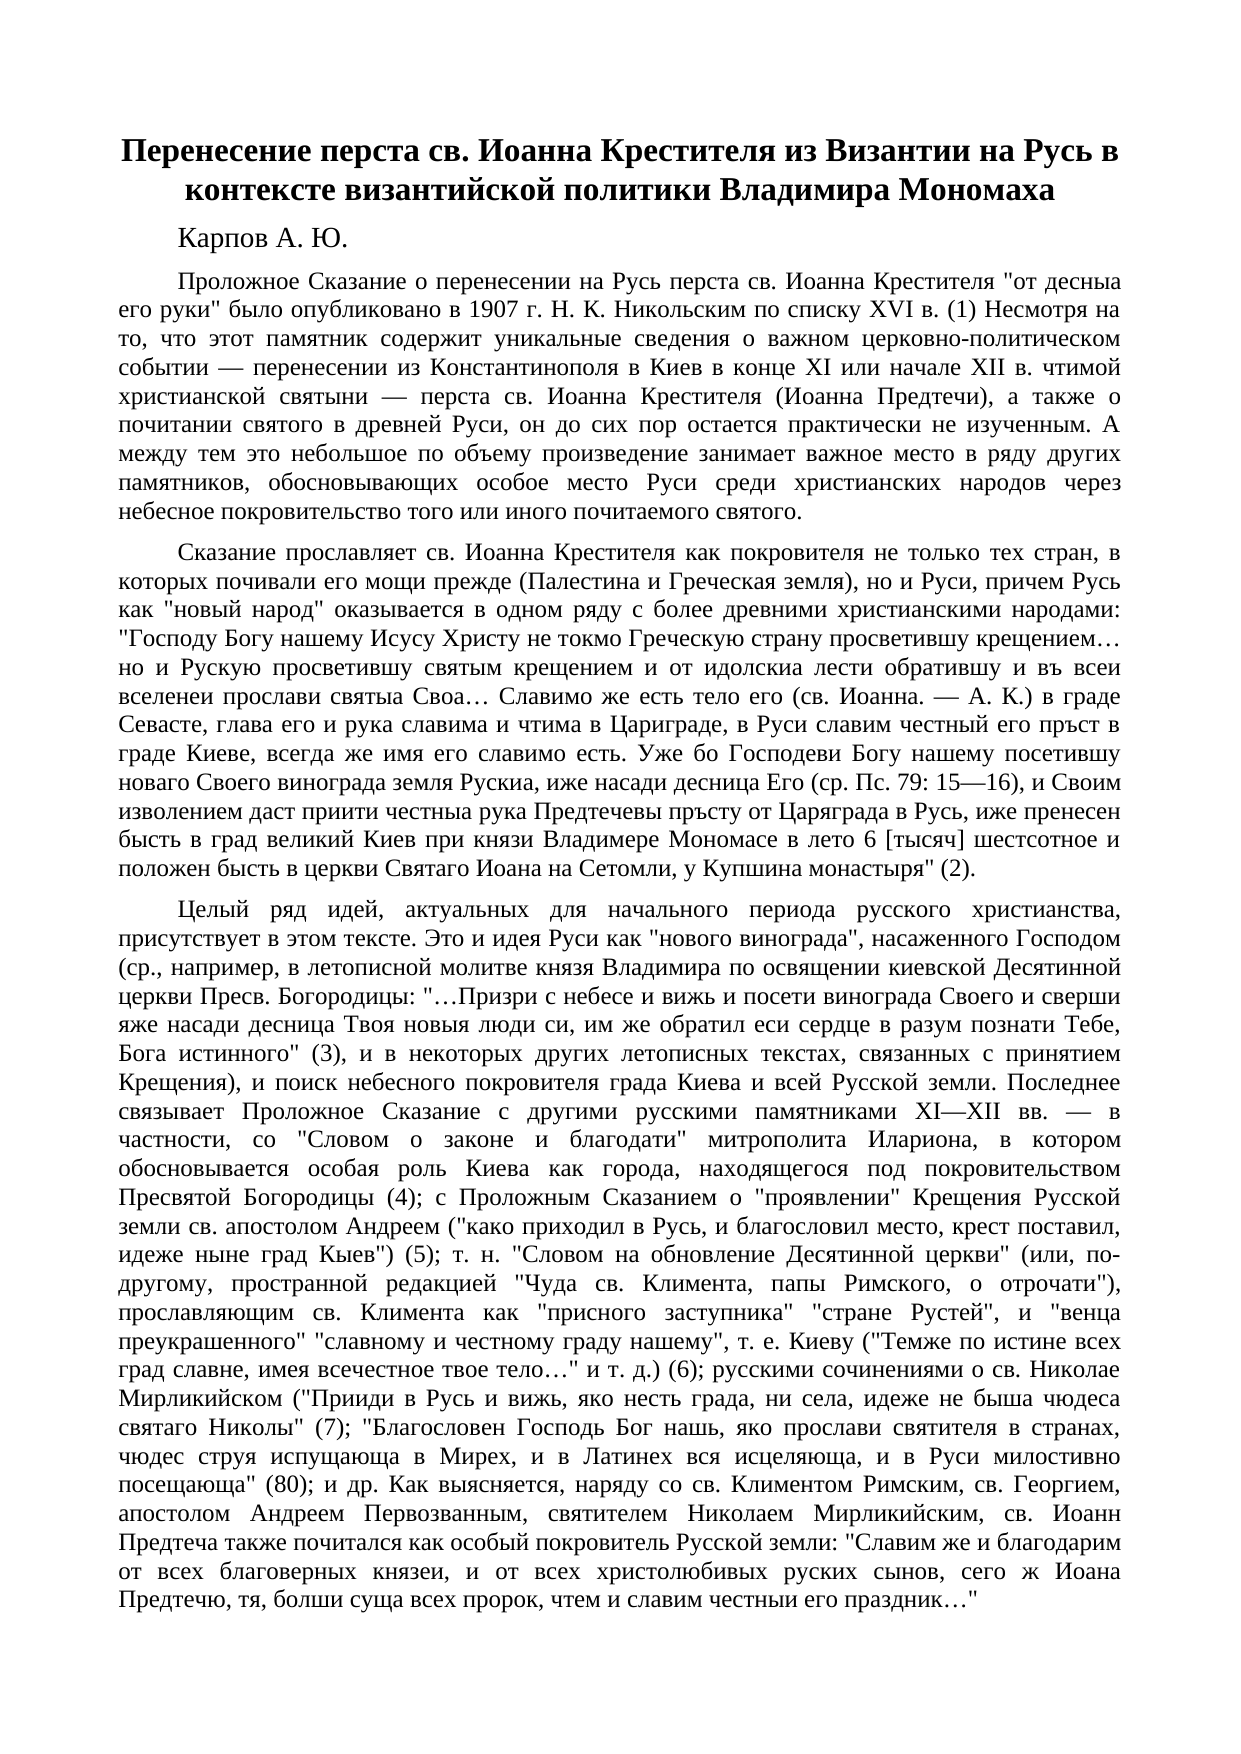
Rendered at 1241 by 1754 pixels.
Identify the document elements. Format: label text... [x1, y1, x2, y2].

text Карпов А. Ю. [118, 220, 1122, 253]
text Сказание прославляет св. Иоанна Крестителя как покровителя не только тех стран, в которых почивали его мощи прежде (Палестина и Греческая земля), но и Руси, причем Русь как "новый народ" оказывается в одном ряду с более древними христианскими народами: "Господу Богу нашему Исусу Христу не токмо Греческую страну просветившу крещением… но и Рускую просветившу святым крещением и от идолскиа лести обратившу и въ всеи вселенеи прослави святыа Своа… Славимо же есть тело его (св. Иоанна. — А. К.) в граде Севасте, глава его и рука славима и чтима в Цариграде, в Руси славим честный его пръст в граде Киеве, всегда же имя его славимо есть. Уже бо Господеви Богу нашему посетившу новаго Своего винограда земля Рускиа, иже насади десница Его (ср. Пс. 79: 15—16), и Своим изволением даст приити честныа рука Предтечевы пръсту от Царяграда в Русь, иже пренесен бысть в град великий Киев при князи Владимере Мономасе в лето 6 [тысяч] шестсотное и положен бысть в церкви Святаго Иоана на Сетомли, у Купшина монастыря" (2). [118, 537, 1122, 882]
text Проложное Сказание о перенесении на Русь перста св. Иоанна Крестителя "от десныа его руки" было опубликовано в 1907 г. Н. К. Никольским по списку XVI в. (1) Несмотря на то, что этот памятник содержит уникальные сведения о важном церковно-политическом событии — перенесении из Константинополя в Киев в конце XI или начале XII в. чтимой христианской святыни — перста св. Иоанна Крестителя (Иоанна Предтечи), а также о почитании святого в древней Руси, он до сих пор остается практически не изученным. А между тем это небольшое по объему произведение занимает важное место в ряду других памятников, обосновывающих особое место Руси среди христианских народов через небесное покровительство того или иного почитаемого святого. [118, 266, 1122, 524]
text Целый ряд идей, актуальных для начального периода русского христианства, присутствует в этом тексте. Это и идея Руси как "нового винограда", насаженного Господом (ср., например, в летописной молитве князя Владимира по освящении киевской Десятинной церкви Пресв. Богородицы: "…Призри с небесе и вижь и посети винограда Своего и сверши яже насади десница Твоя новыя люди си, им же обратил еси сердце в разум познати Тебе, Бога истинного" (3), и в некоторых других летописных текстах, связанных с принятием Крещения), и поиск небесного покровителя града Киева и всей Русской земли. Последнее связывает Проложное Сказание с другими русскими памятниками XI—XII вв. — в частности, со "Словом о законе и благодати" митрополита Илариона, в котором обосновывается особая роль Киева как города, находящегося под покровительством Пресвятой Богородицы (4); с Проложным Сказанием о "проявлении" Крещения Русской земли св. апостолом Андреем ("како приходил в Русь, и благословил место, крест поставил, идеже ныне град Кыев") (5); т. н. "Словом на обновление Десятинной церкви" (или, по-другому, пространной редакцией "Чуда св. Климента, папы Римского, о отрочати"), прославляющим св. Климента как "присного заступника" "стране Рустей", и "венца преукрашенного" "славному и честному граду нашему", т. е. Киеву ("Темже по истине всех град славне, имея всечестное твое тело…" и т. д.) (6); русскими сочинениями о св. Николае Мирликийском ("Прииди в Русь и вижь, яко несть града, ни села, идеже не быша чюдеса святаго Николы" (7); "Благословен Господь Бог нашь, яко прослави святителя в странах, чюдес струя испущающа в Мирех, и в Латинех вся исцеляюща, и в Руси милостивно посещающа" (80); и др. Как выясняется, наряду со св. Климентом Римским, св. Георгием, апостолом Андреем Первозванным, святителем Николаем Мирликийским, св. Иоанн Предтеча также почитался как особый покровитель Русской земли: "Славим же и благодарим от всех благоверных князеи, и от всех христолюбивых руских сынов, сего ж Иоана Предтечю, тя, болши суща всех пророк, чтем и славим честныи его праздник…" [118, 894, 1122, 1613]
text Перенесение перста св. Иоанна Крестителя из Византии на Русь в контексте византийской политики Владимира Мономаха [118, 131, 1122, 207]
